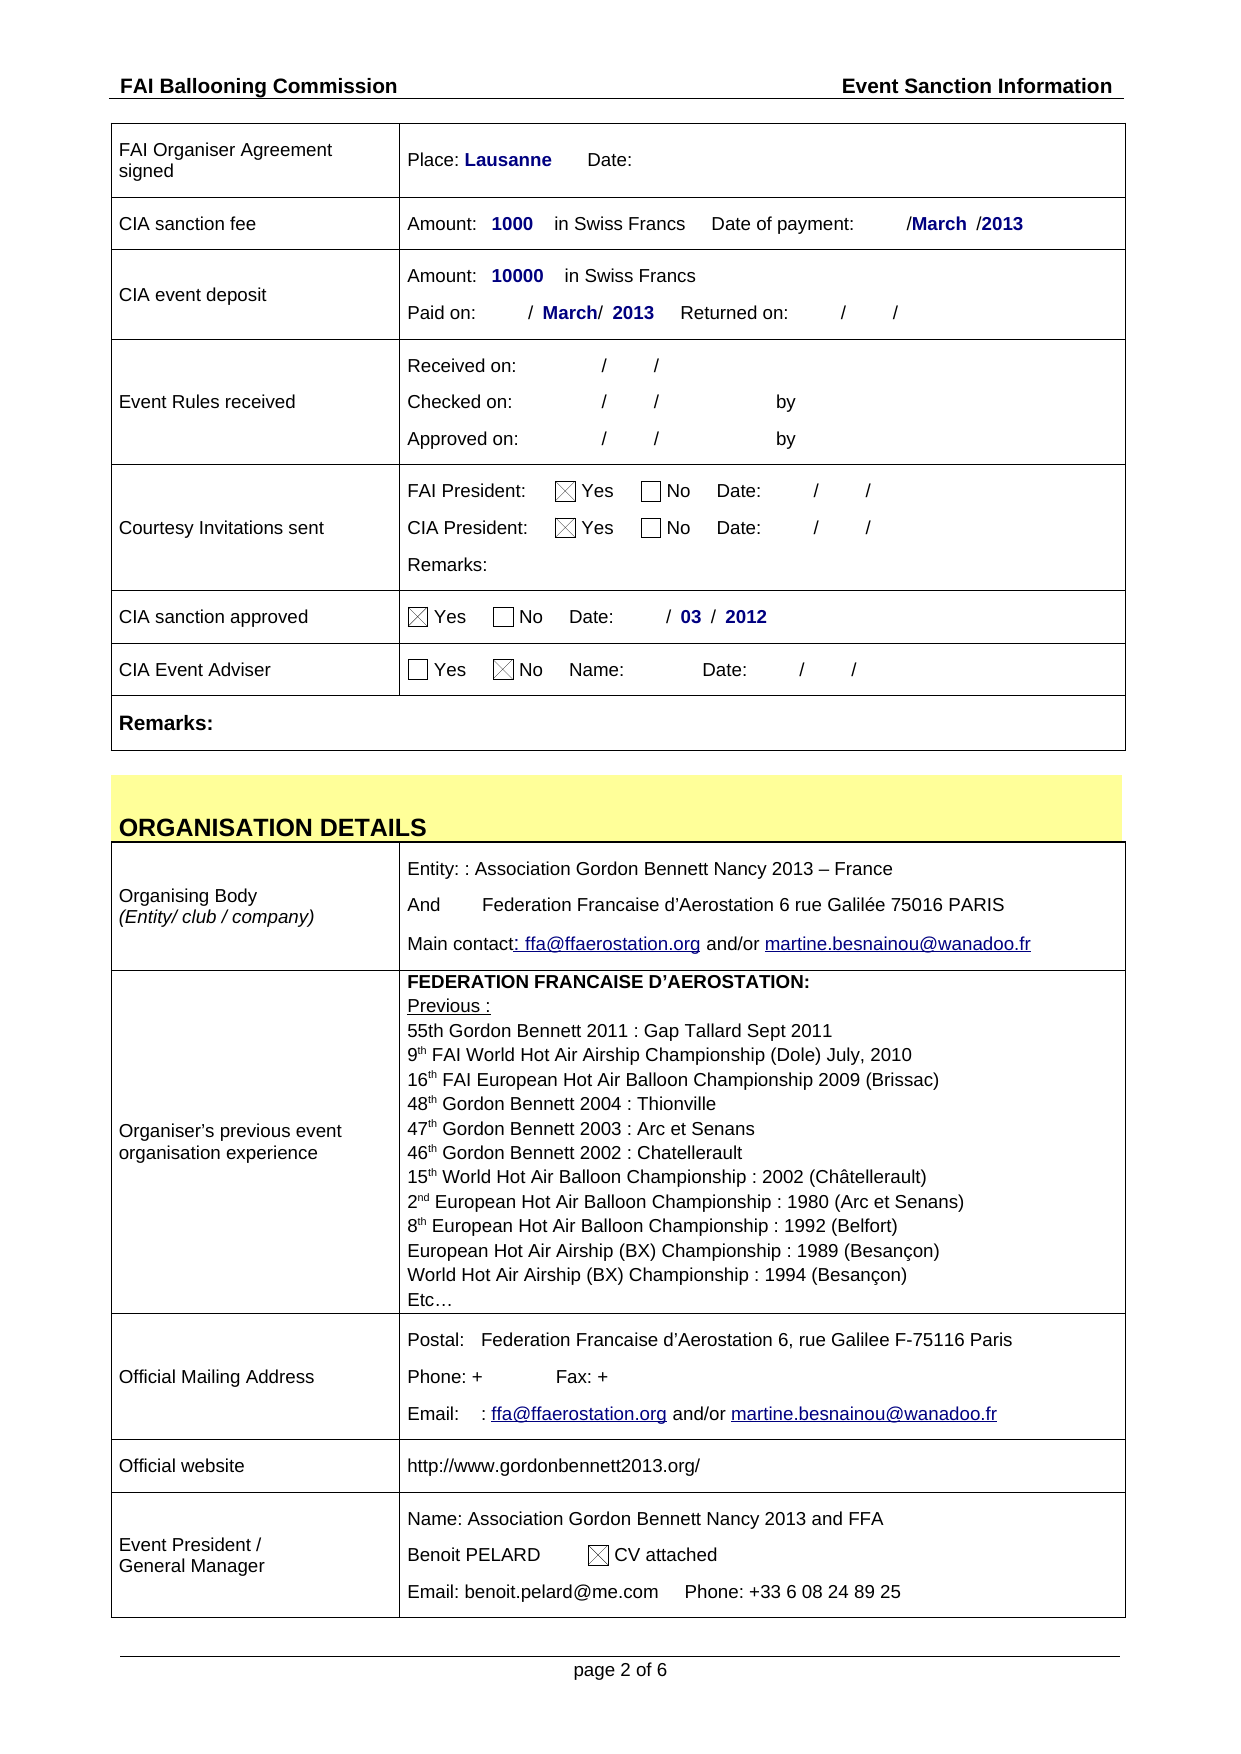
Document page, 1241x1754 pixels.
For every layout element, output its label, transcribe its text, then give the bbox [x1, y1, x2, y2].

table_cell CIA event deposit [112, 250, 399, 338]
table_cell Event President / General Manager [112, 1493, 399, 1617]
table_cell FAI Organiser Agreement signed [112, 124, 399, 197]
table_cell Place: Lausanne Date: [400, 124, 1125, 197]
table_cell Organising Body (Entity/ club / company) [112, 843, 399, 969]
table_cell FEDERATION FRANCAISE D’AEROSTATION: Previous : 55th Gordon Bennett 2011 : Gap Tallard Sept 2011 9th FAI World Hot Air Airship Championship (Dole) July, 2010 16th FAI European Hot Air Balloon Championship 2009 (Brissac) 48th Gordon Bennett 2004 : Thionville 47th Gordon Bennett 2003 : Arc et Senans 46th Gordon Bennett 2002 : Chatellerault 15th World Hot Air Balloon Championship : 2002 (Châtellerault) 2nd European Hot Air Balloon Championship : 1980 (Arc et Senans) 8th European Hot Air Balloon Championship : 1992 (Belfort) European Hot Air Airship (BX) Championship : 1989 (Besançon) World Hot Air Airship (BX) Championship : 1994 (Besançon) Etc… [400, 971, 1125, 1313]
table_cell Amount: 10000 in Swiss Francs Paid on: / March/ 2013 Returned on: / / [400, 250, 1125, 338]
table_cell Official Mailing Address [112, 1314, 399, 1439]
table_cell Postal: Federation Francaise d’Aerostation 6, rue Galilee F-75116 Paris Phone: + Fax: + Email: : ffa@ffaerostation.org and/or martine.besnainou@wanadoo.fr [400, 1314, 1125, 1439]
table_cell Received on: / / Checked on: / / by Approved on: / / by [400, 340, 1125, 464]
table_cell FAI President: Yes No Date: / / CIA President: Yes No Date: / / Remarks: [400, 465, 1125, 590]
table_cell Amount: 1000 in Swiss Francs Date of payment: /March /2013 [400, 198, 1125, 249]
table_cell Official website [112, 1440, 399, 1492]
table_cell CIA sanction approved [112, 591, 399, 642]
table_cell Yes No Name: Date: / / [400, 644, 1125, 695]
table_cell Organiser’s previous event organisation experience [112, 971, 399, 1313]
table_cell Yes No Date: / 03 / 2012 [400, 591, 1125, 642]
table_cell Event Rules received [112, 340, 399, 464]
table_cell CIA Event Adviser [112, 644, 399, 695]
table_cell Name: Association Gordon Bennett Nancy 2013 and FFA Benoit PELARD CV attached Email: benoit.pelard@me.com Phone: +33 6 08 24 89 25 [400, 1493, 1125, 1617]
table_cell Entity: : Association Gordon Bennett Nancy 2013 – France And Federation Francaise d’Aerostation 6 rue Galilée 75016 PARIS Main contact: ffa@ffaerostation.org and/or martine.besnainou@wanadoo.fr [400, 843, 1125, 969]
table_cell CIA sanction fee [112, 198, 399, 249]
table_header ORGANISATION DETAILS [111, 775, 1122, 841]
table_cell http://www.gordonbennett2013.org/ [400, 1440, 1125, 1492]
table_cell Remarks: [112, 696, 1125, 750]
table_cell Courtesy Invitations sent [112, 465, 399, 590]
